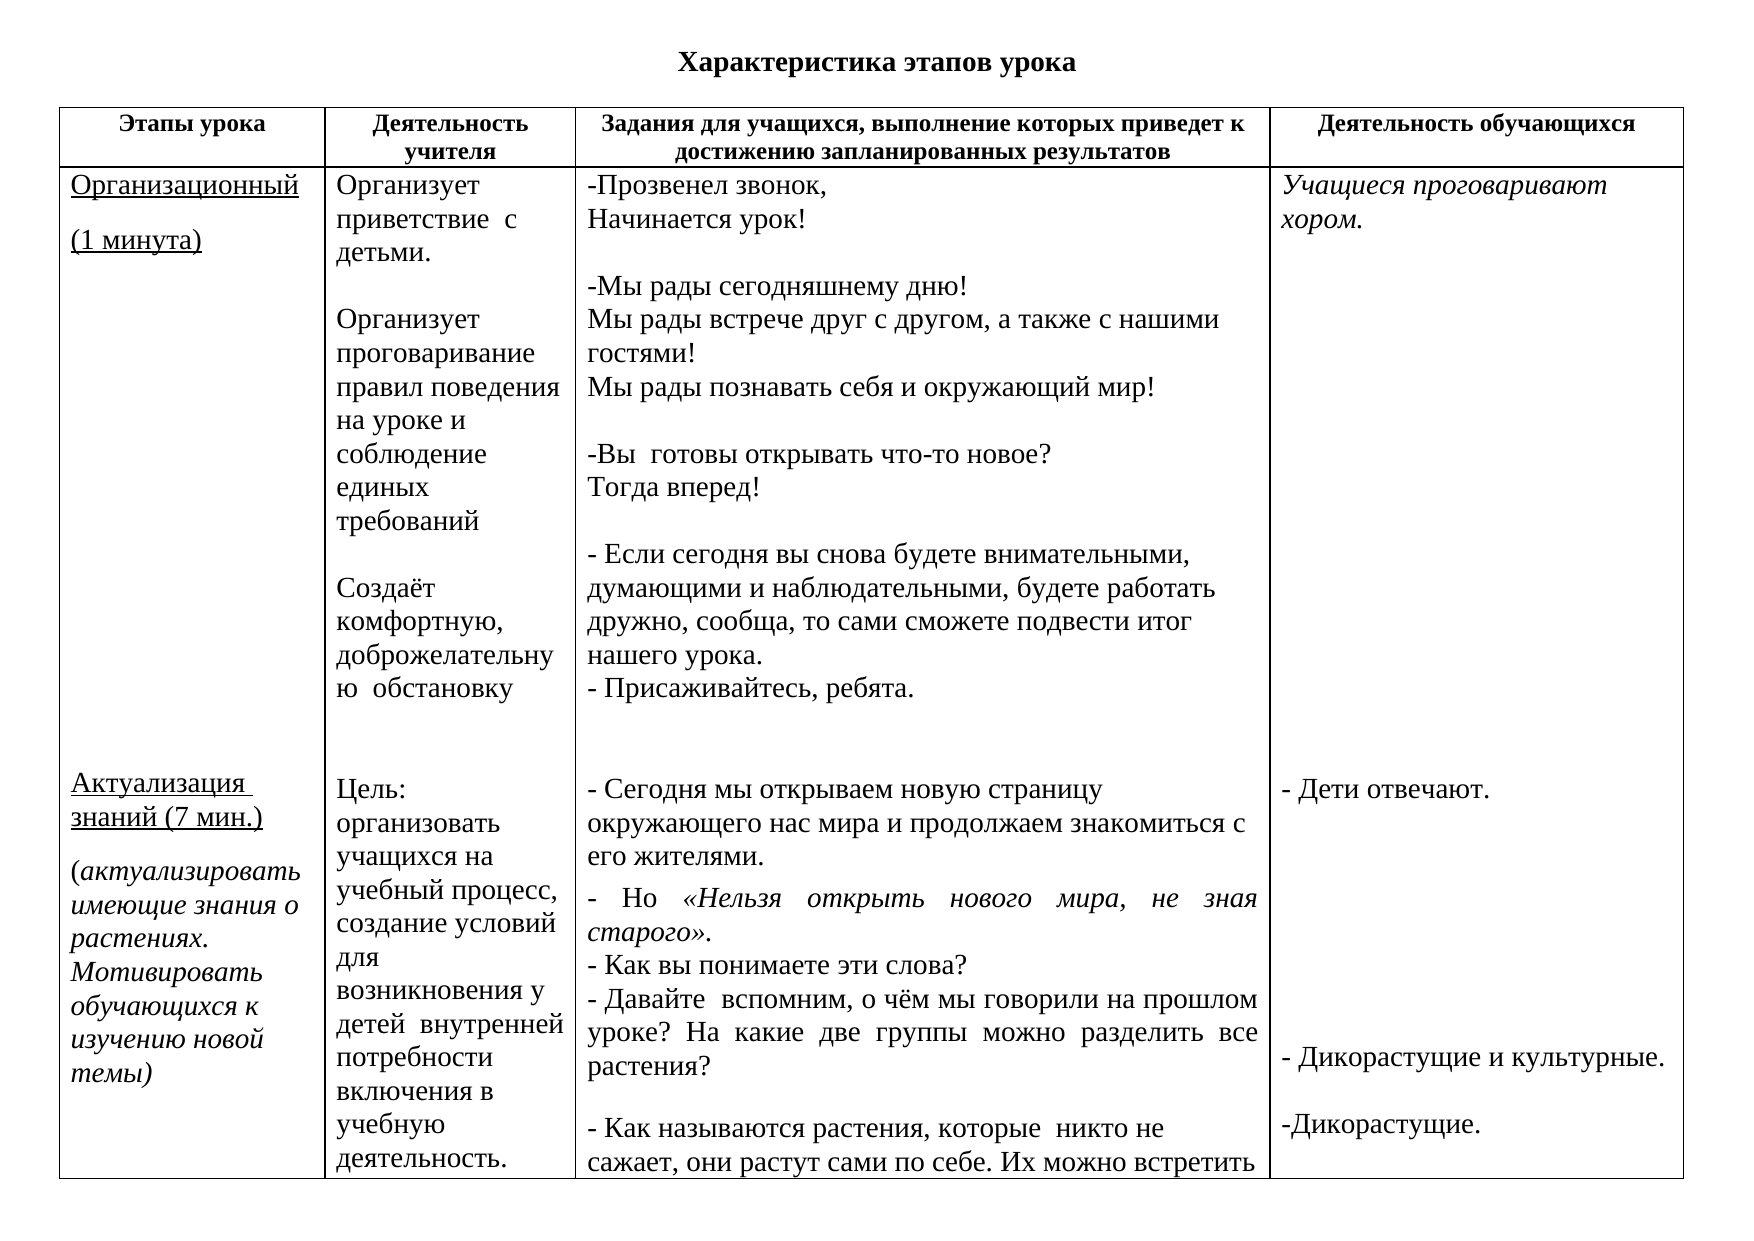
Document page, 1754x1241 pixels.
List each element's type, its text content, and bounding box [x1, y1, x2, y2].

table_header Задания для учащихся, выполнение которых приведет к достижению запланированных результатов [576, 108, 1269, 166]
table_header Деятельность учителя [326, 108, 575, 166]
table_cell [1271, 168, 1683, 1178]
table_header Этапы урока [60, 108, 324, 166]
text Характеристика этапов урока [118, 44, 1636, 78]
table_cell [326, 168, 575, 1178]
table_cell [576, 168, 1269, 1178]
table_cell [60, 168, 324, 1178]
table_header Деятельность обучающихся [1271, 108, 1683, 166]
